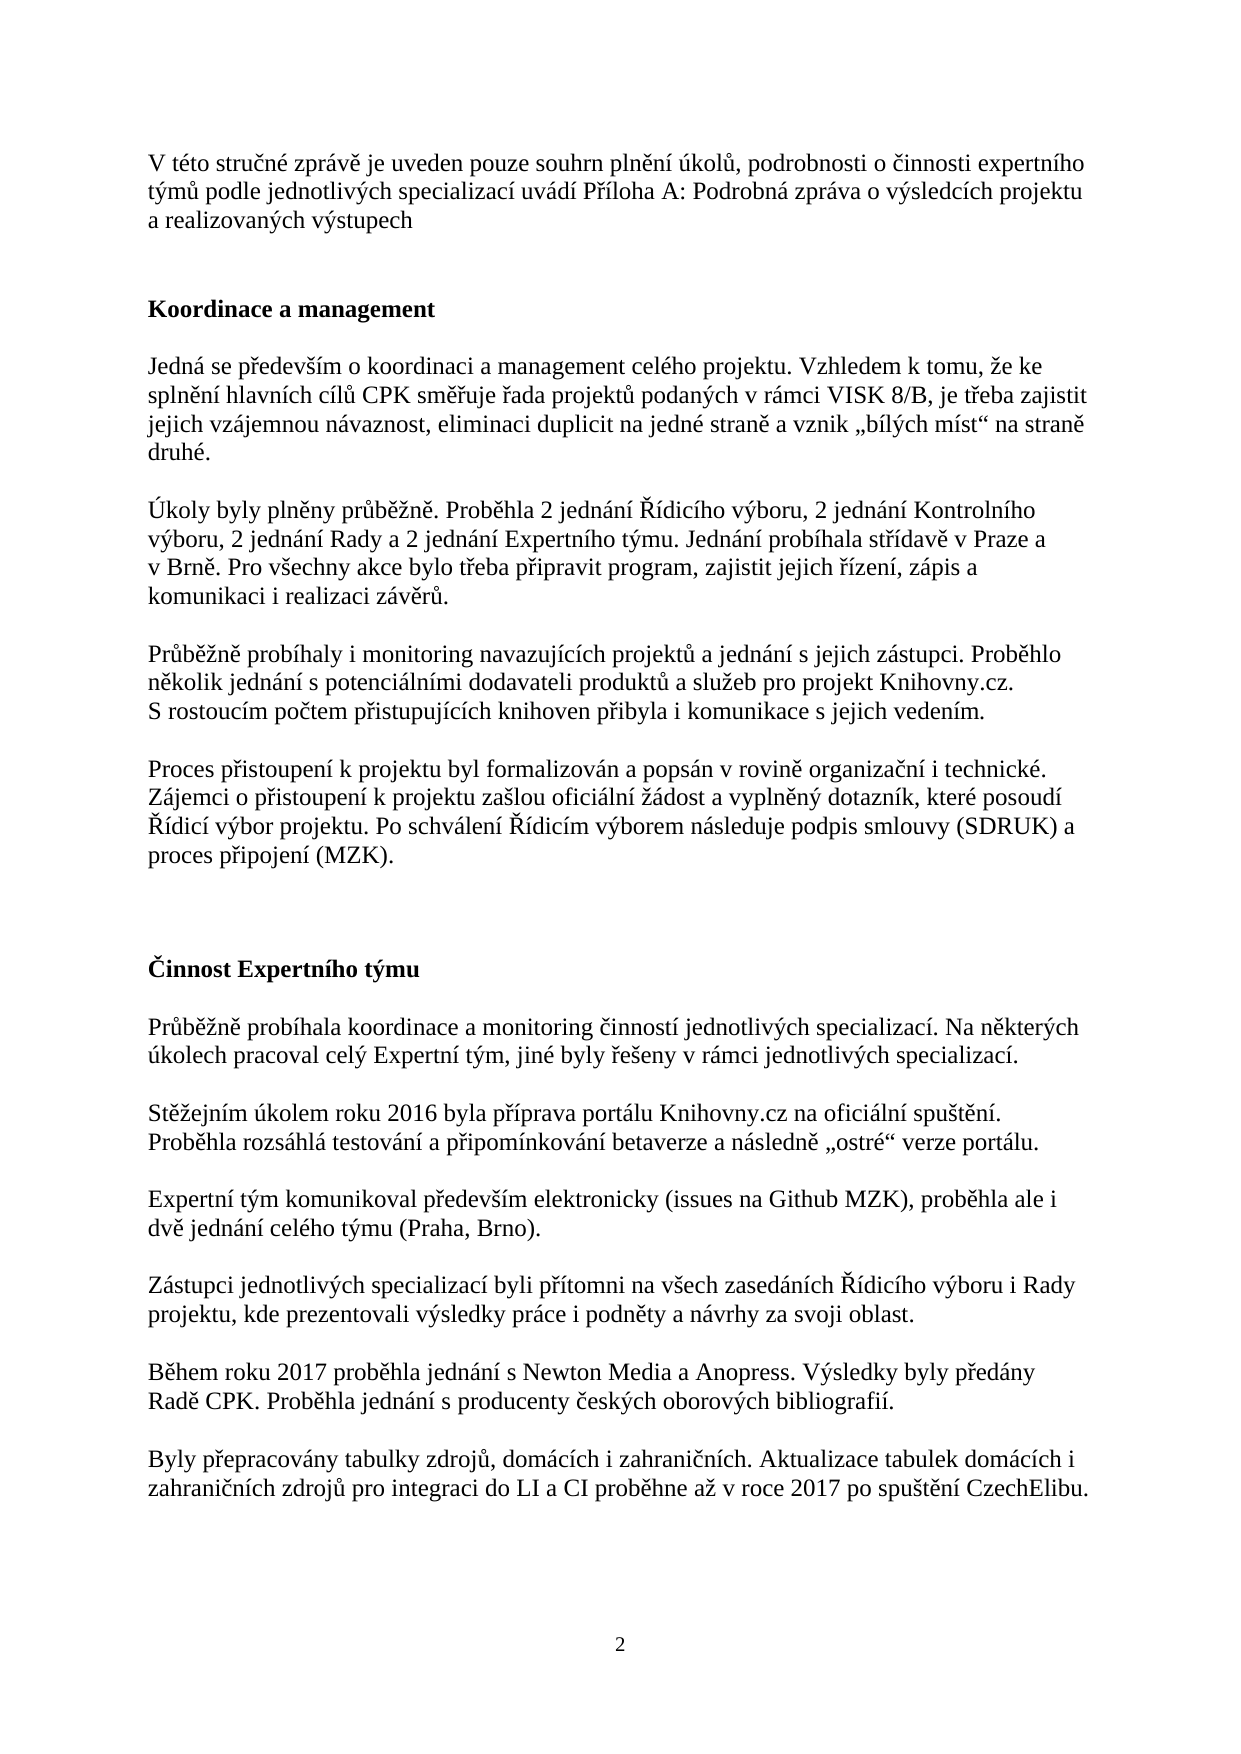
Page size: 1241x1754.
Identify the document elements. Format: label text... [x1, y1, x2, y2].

text Jedná se především o koordinaci a management celého projektu. Vzhledem k tomu, že ke splnění hlavních cílů CPK směřuje řada projektů podaných v rámci VISK 8/B, je třeba zajistit jejich vzájemnou návaznost, eliminaci duplicit na jedné straně a vznik „bílých míst“ na straně druhé. [148, 351, 1093, 466]
text Zástupci jednotlivých specializací byli přítomni na všech zasedáních Řídicího výboru i Rady projektu, kde prezentovali výsledky práce i podněty a návrhy za svoji oblast. [148, 1271, 1093, 1328]
text Byly přepracovány tabulky zdrojů, domácích i zahraničních. Aktualizace tabulek domácích i zahraničních zdrojů pro integraci do LI a CI proběhne až v roce 2017 po spuštění CzechElibu. [148, 1444, 1093, 1501]
text Koordinace a management [148, 294, 1093, 322]
text Úkoly byly plněny průběžně. Proběhla 2 jednání Řídicího výboru, 2 jednání Kontrolního výboru, 2 jednání Rady a 2 jednání Expertního týmu. Jednání probíhala střídavě v Praze a v Brně. Pro všechny akce bylo třeba připravit program, zajistit jejich řízení, zápis a komunikaci i realizaci závěrů. [148, 495, 1093, 610]
text Expertní tým komunikoval především elektronicky (issues na Github MZK), proběhla ale i dvě jednání celého týmu (Praha, Brno). [148, 1184, 1093, 1242]
text Průběžně probíhala koordinace a monitoring činností jednotlivých specializací. Na některých úkolech pracoval celý Expertní tým, jiné byly řešeny v rámci jednotlivých specializací. [148, 1012, 1093, 1069]
text Proces přistoupení k projektu byl formalizován a popsán v rovině organizační i technické. Zájemci o přistoupení k projektu zašlou oficiální žádost a vyplněný dotazník, které posoudí Řídicí výbor projektu. Po schválení Řídicím výborem následuje podpis smlouvy (SDRUK) a proces připojení (MZK). [148, 754, 1093, 869]
text V této stručné zprávě je uveden pouze souhrn plnění úkolů, podrobnosti o činnosti expertního týmů podle jednotlivých specializací uvádí Příloha A: Podrobná zpráva o výsledcích projektu a realizovaných výstupech [148, 148, 1093, 234]
text Stěžejním úkolem roku 2016 byla příprava portálu Knihovny.cz na oficiální spuštění. Proběhla rozsáhlá testování a připomínkování betaverze a následně „ostré“ verze portálu. [148, 1098, 1093, 1156]
text Průběžně probíhaly i monitoring navazujících projektů a jednání s jejich zástupci. Proběhlo několik jednání s potenciálními dodavateli produktů a služeb pro projekt Knihovny.cz. S rostoucím počtem přistupujících knihoven přibyla i komunikace s jejich vedením. [148, 639, 1093, 725]
text Během roku 2017 proběhla jednání s Newton Media a Anopress. Výsledky byly předány Radě CPK. Proběhla jednání s producenty českých oborových bibliografií. [148, 1357, 1093, 1415]
text Činnost Expertního týmu [148, 954, 1093, 983]
